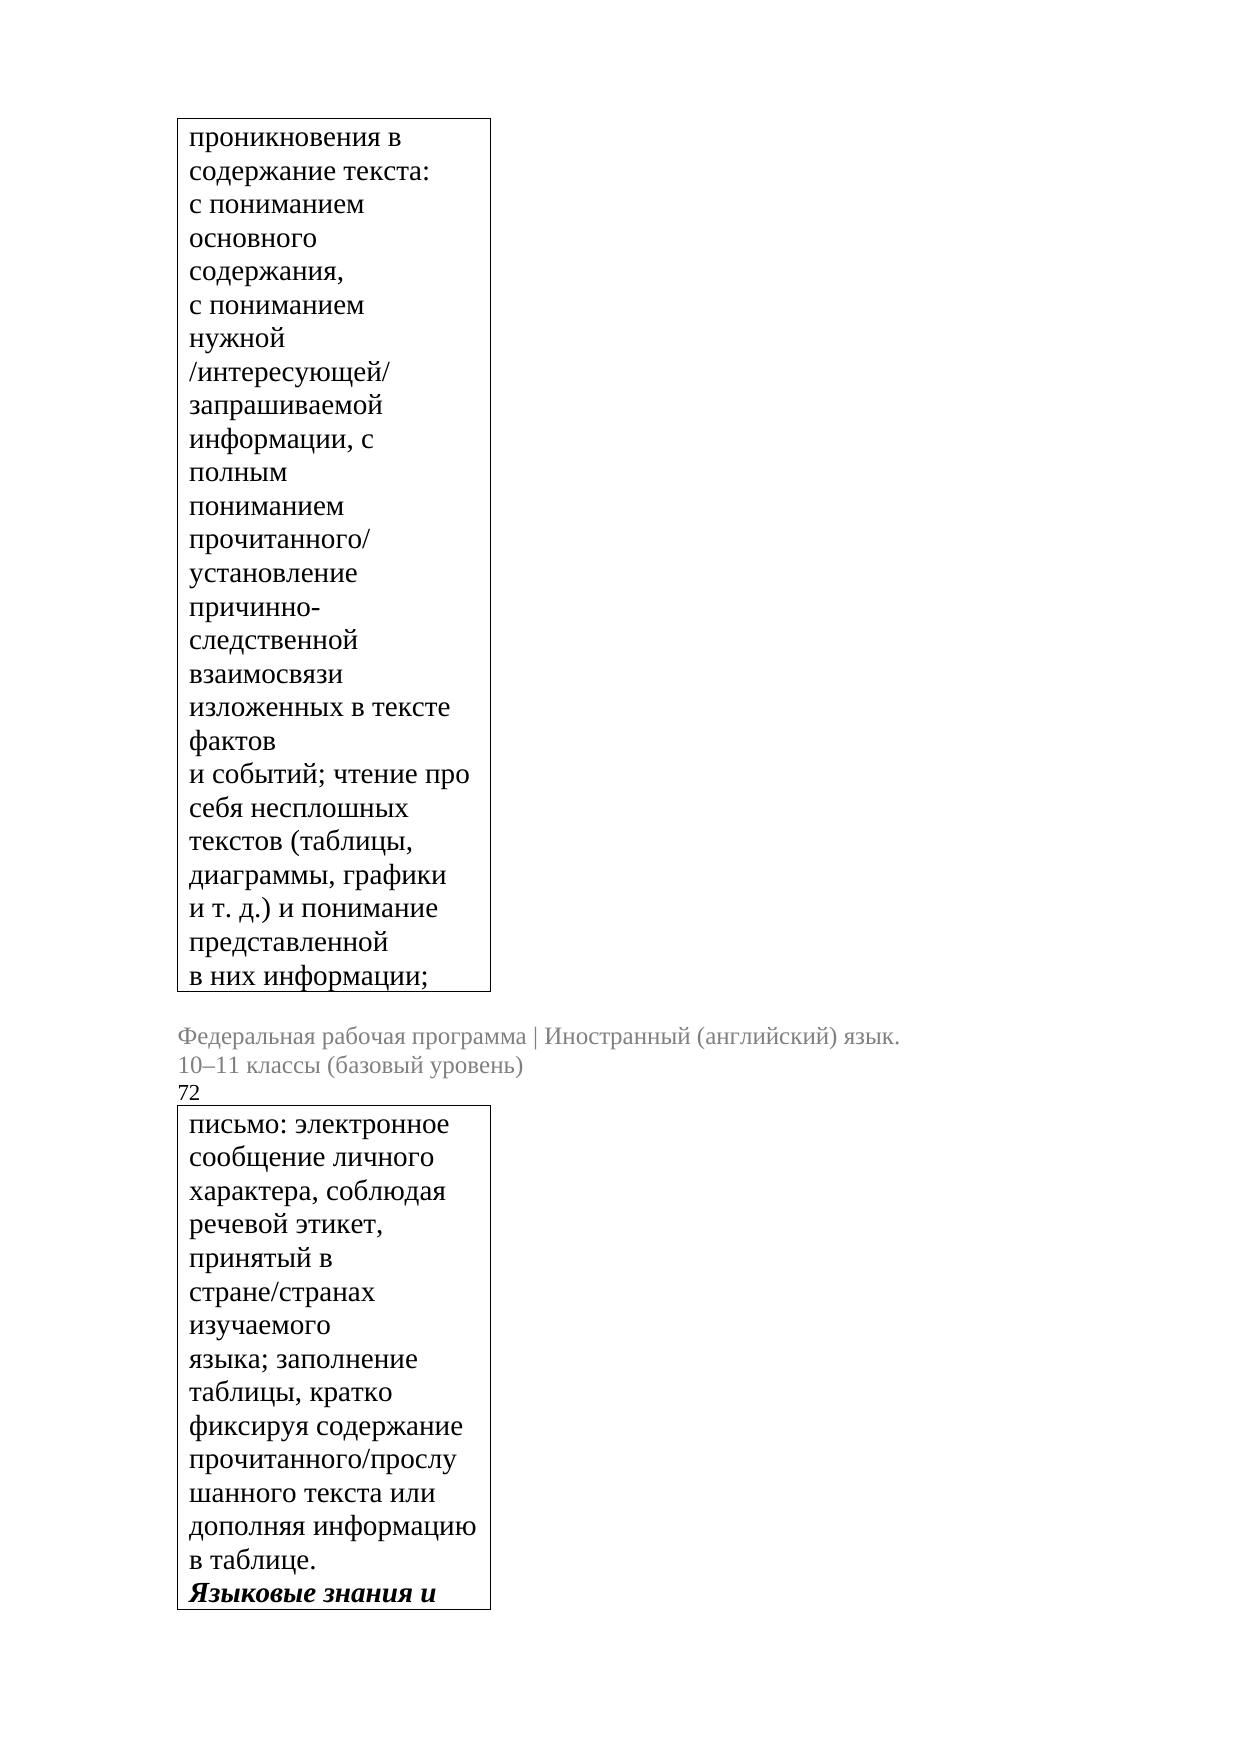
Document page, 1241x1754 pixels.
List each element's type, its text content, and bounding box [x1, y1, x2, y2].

text Федеральная рабочая программа | Иностранный (английский) язык. 10–11 классы (базовый уровень) 72 [177, 992, 1152, 1105]
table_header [178, 1106, 490, 1609]
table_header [178, 119, 490, 991]
